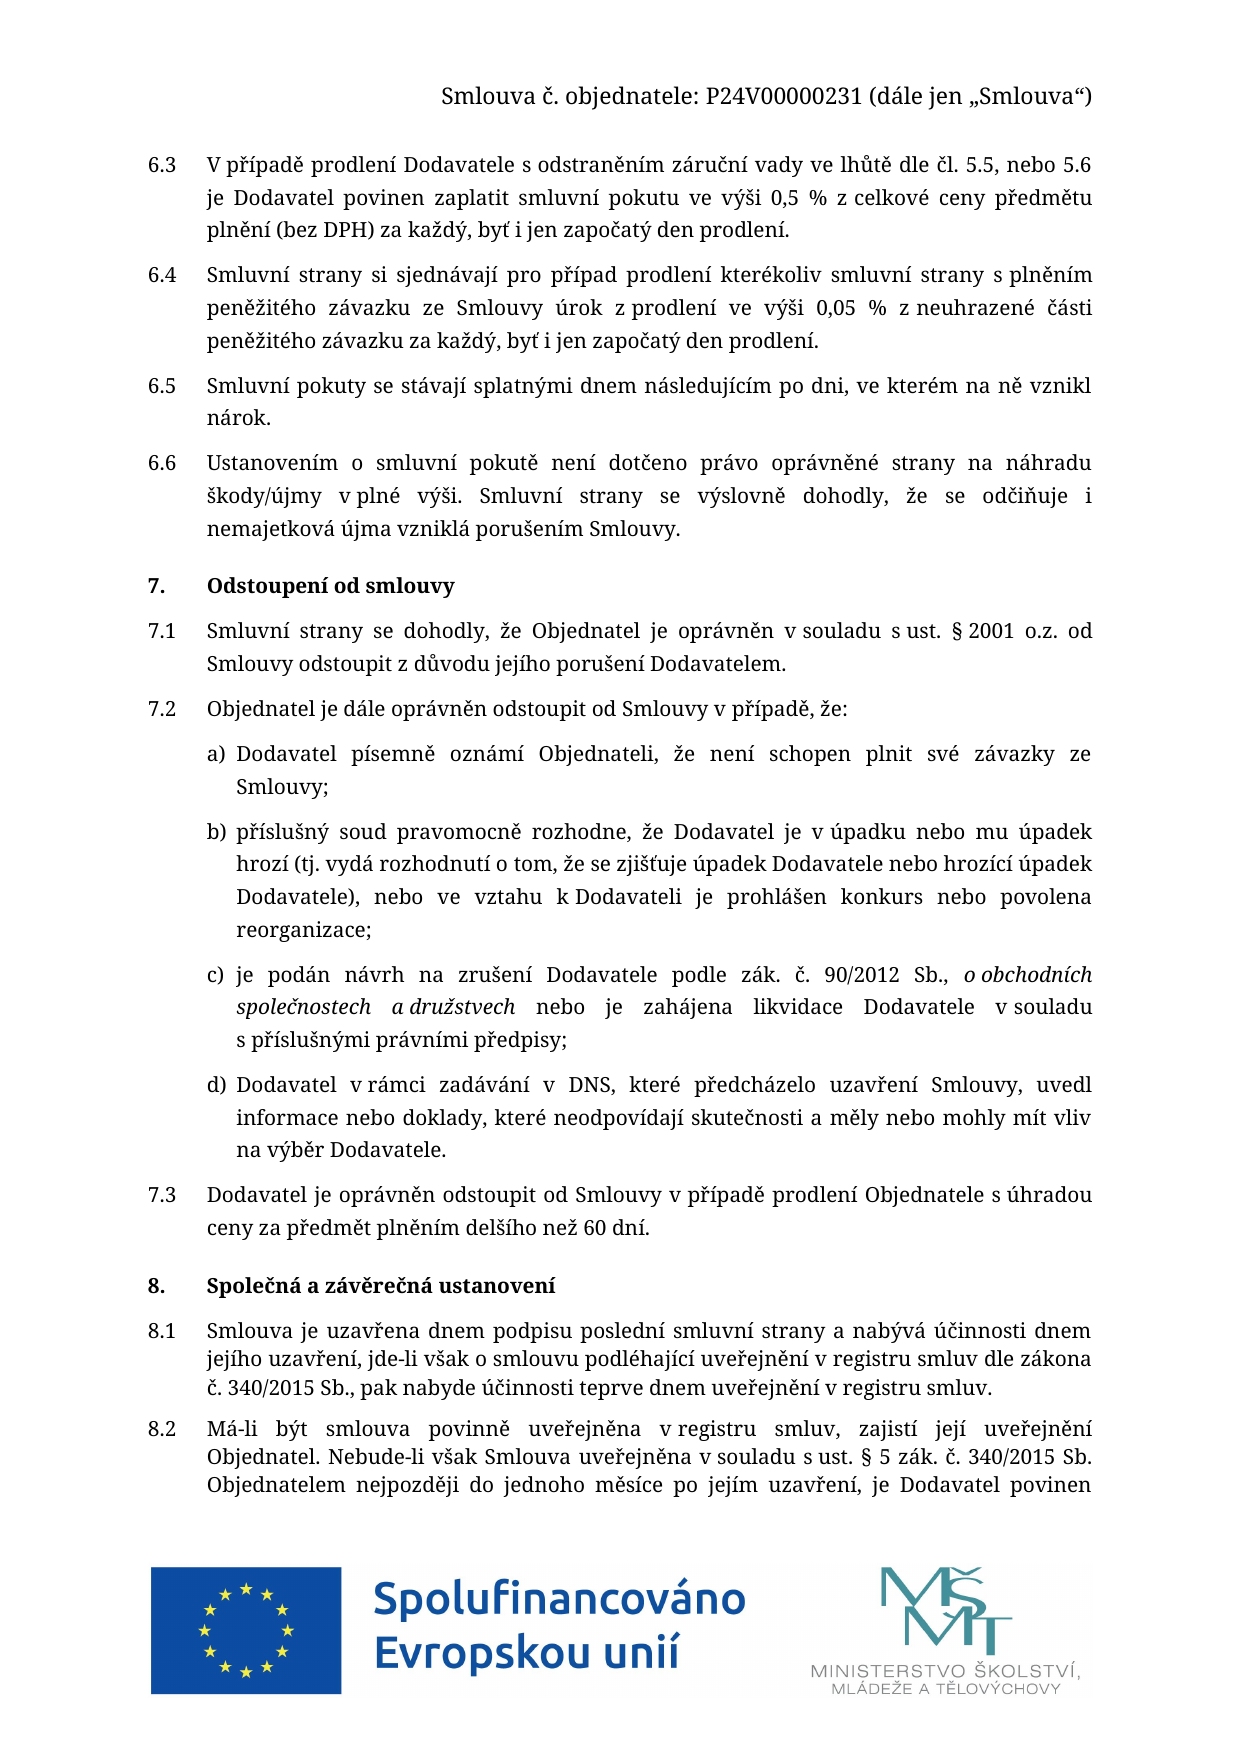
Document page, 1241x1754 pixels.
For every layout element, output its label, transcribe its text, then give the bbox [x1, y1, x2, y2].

list je podán návrh na zrušení Dodavatele podle zák. č. 90/2012 Sb., o obchodních společnostech a družstvech nebo je zahájena likvidace Dodavatele v souladu s příslušnými právními předpisy; [207, 960, 1093, 1053]
picture [147, 1563, 1093, 1698]
list Smluvní pokuty se stávají splatnými dnem následujícím po dni, ve kterém na ně vznikl nárok. [148, 371, 1093, 432]
list Smluvní strany se dohodly, že Objednatel je oprávněn v souladu s ust. § 2001 o.z. od Smlouvy odstoupit z důvodu jejího porušení Dodavatelem. [148, 616, 1093, 677]
list Smlouva je uzavřena dnem podpisu poslední smluvní strany a nabývá účinnosti dnem jejího uzavření, jde-li však o smlouvu podléhající uveřejnění v registru smluv dle zákona č. 340/2015 Sb., pak nabyde účinnosti teprve dnem uveřejnění v registru smluv. [148, 1316, 1093, 1401]
list Dodavatel je oprávněn odstoupit od Smlouvy v případě prodlení Objednatele s úhradou ceny za předmět plněním delšího než 60 dní. [148, 1181, 1093, 1242]
list Odstoupení od smlouvy [148, 571, 1093, 600]
list Dodavatel v rámci zadávání v DNS, které předcházelo uzavření Smlouvy, uvedl informace nebo doklady, které neodpovídají skutečnosti a měly nebo mohly mít vliv na výběr Dodavatele. [207, 1070, 1093, 1164]
list Společná a závěrečná ustanovení [148, 1271, 1093, 1299]
list Objednatel je dále oprávněn odstoupit od Smlouvy v případě, že: [148, 694, 1093, 723]
list Smluvní strany si sjednávají pro případ prodlení kterékoliv smluvní strany s plněním peněžitého závazku ze Smlouvy úrok z prodlení ve výši 0,05 % z neuhrazené části peněžitého závazku za každý, byť i jen započatý den prodlení. [148, 261, 1093, 354]
list příslušný soud pravomocně rozhodne, že Dodavatel je v úpadku nebo mu úpadek hrozí (tj. vydá rozhodnutí o tom, že se zjišťuje úpadek Dodavatele nebo hrozící úpadek Dodavatele), nebo ve vztahu k Dodavateli je prohlášen konkurs nebo povolena reorganizace; [207, 817, 1093, 943]
list Dodavatel písemně oznámí Objednateli, že není schopen plnit své závazky ze Smlouvy; [207, 739, 1093, 800]
list Ustanovením o smluvní pokutě není dotčeno právo oprávněné strany na náhradu škody/újmy v plné výši. Smluvní strany se výslovně dohodly, že se odčiňuje i nemajetková újma vzniklá porušením Smlouvy. [148, 448, 1093, 542]
list V případě prodlení Dodavatele s odstraněním záruční vady ve lhůtě dle čl. 5.5, nebo 5.6 je Dodavatel povinen zaplatit smluvní pokutu ve výši 0,5 % z celkové ceny předmětu plnění (bez DPH) za každý, byť i jen započatý den prodlení. [148, 150, 1093, 244]
